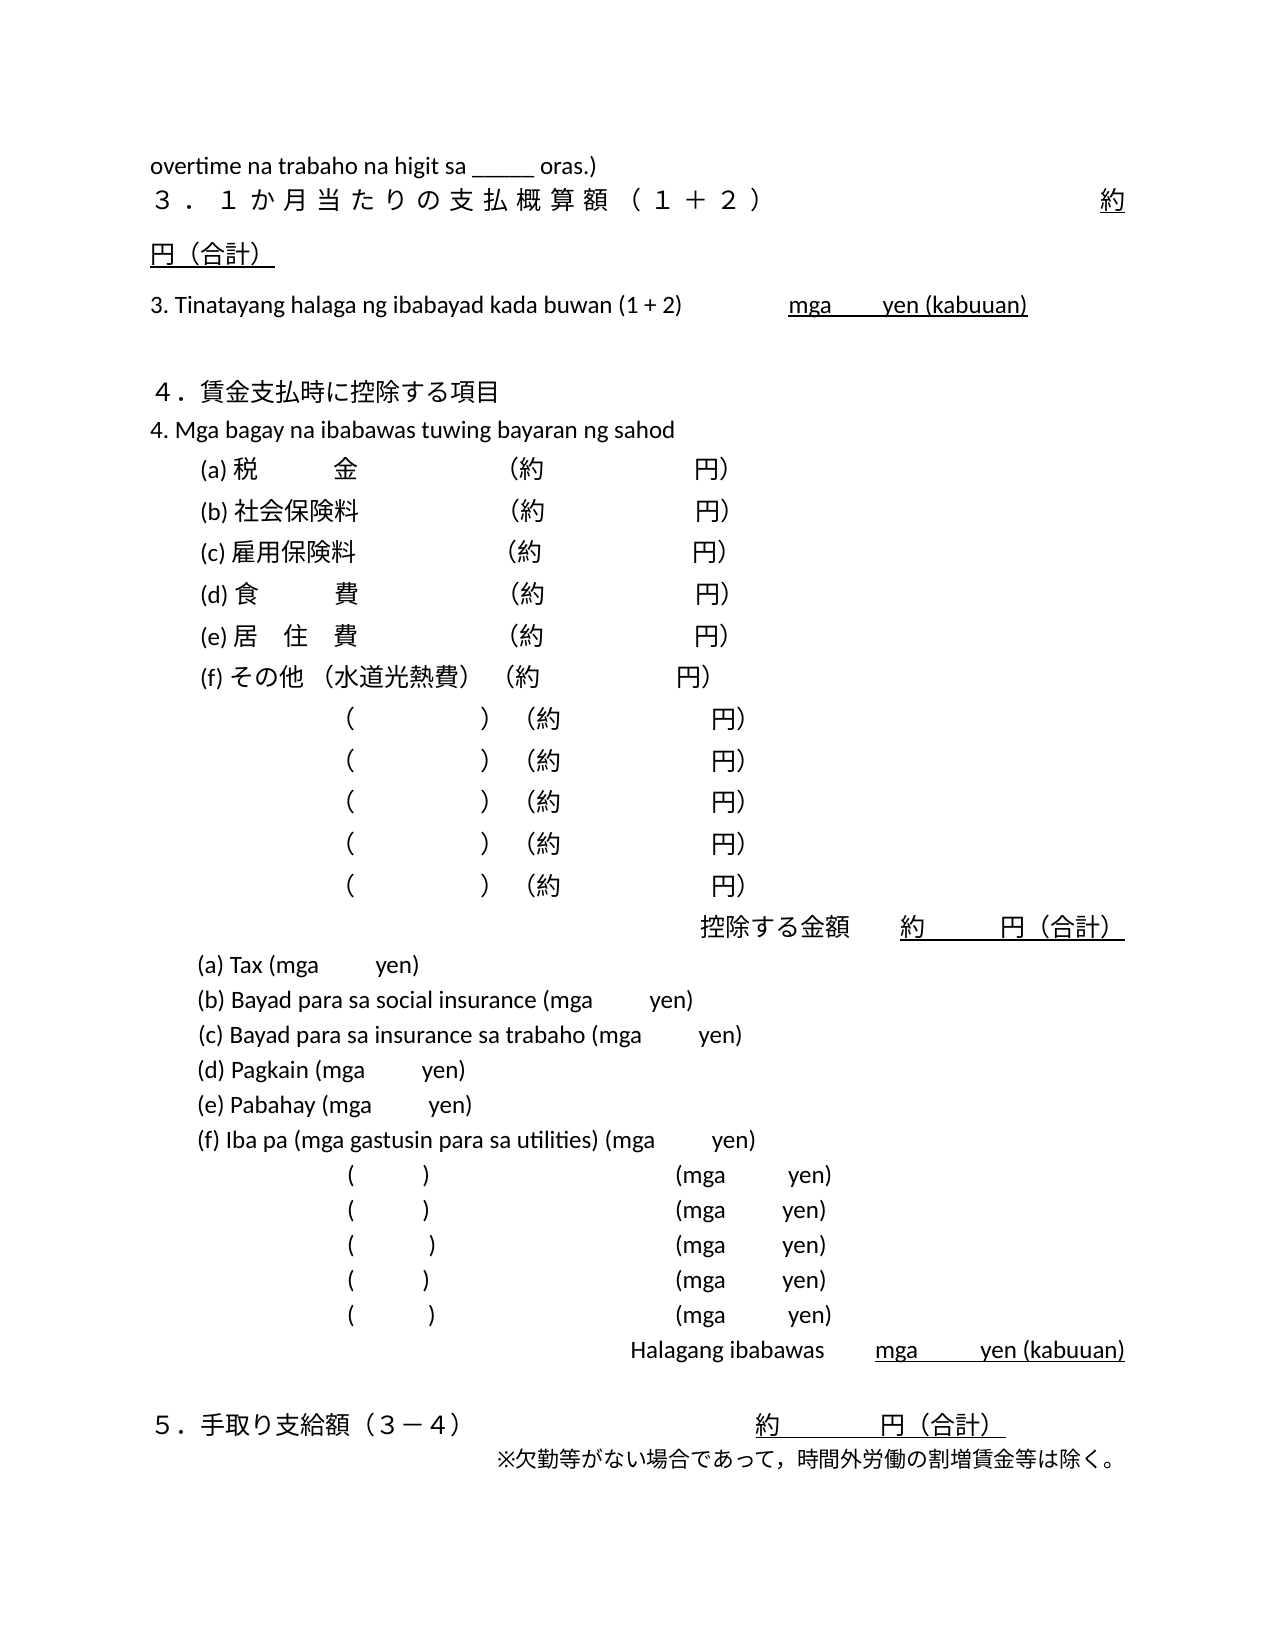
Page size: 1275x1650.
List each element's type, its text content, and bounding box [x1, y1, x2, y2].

text (b) 社会保険料 （約 円） [150, 491, 1125, 527]
text (a) 税 金 （約 円） [150, 449, 1125, 486]
text ３．１か月当たりの支払概算額（１＋２） 約 円（合計） [150, 181, 1125, 271]
text (c) Bayad para sa insurance sa trabaho (mga yen) [151, 1019, 1125, 1050]
text (f) Iba pa (mga gastusin para sa utilities) (mga yen) [150, 1124, 1125, 1155]
text ４．賃金支払時に控除する項目 [150, 373, 1125, 409]
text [150, 150, 1125, 181]
text ( ) (mga yen) [150, 1299, 1125, 1330]
text (a) Tax (mga yen) [150, 949, 1125, 980]
text (d) Pagkain (mga yen) [150, 1054, 1125, 1085]
text (e) 居 住 費 （約 円） [150, 616, 1125, 652]
text （ ） （約 円） [150, 741, 1125, 777]
text （ ） （約 円） [150, 783, 1125, 819]
text (e) Pabahay (mga yen) [150, 1089, 1125, 1120]
text 控除する金額 約 円（合計） [150, 908, 1125, 944]
text （ ） （約 円） [150, 824, 1125, 861]
text (c) 雇用保険料 （約 円） [150, 533, 1125, 569]
text 3. Tinatayang halaga ng ibabayad kada buwan (1 + 2) mga yen (kabuuan) [150, 289, 1125, 320]
text (f) その他 （水道光熱費） （約 円） [150, 658, 1125, 694]
text Halagang ibabawas mga yen (kabuuan) [150, 1334, 1125, 1365]
text ※欠勤等がない場合であって，時間外労働の割増賃金等は除く。 [150, 1442, 1125, 1473]
text ( ) (mga yen) [150, 1264, 1125, 1295]
text （ ） （約 円） [150, 699, 1125, 736]
text ( ) (mga yen) [150, 1159, 1125, 1190]
text ( ) (mga yen) [150, 1194, 1125, 1225]
text ５．手取り支給額（３－４） 約 円（合計） [150, 1406, 1125, 1442]
text （ ） （約 円） [150, 866, 1125, 902]
text ( ) (mga yen) [150, 1229, 1125, 1260]
text 4. Mga bagay na ibabawas tuwing bayaran ng sahod [150, 414, 1125, 445]
text (d) 食 費 （約 円） [150, 574, 1125, 611]
text (b) Bayad para sa social insurance (mga yen) [150, 984, 1125, 1015]
